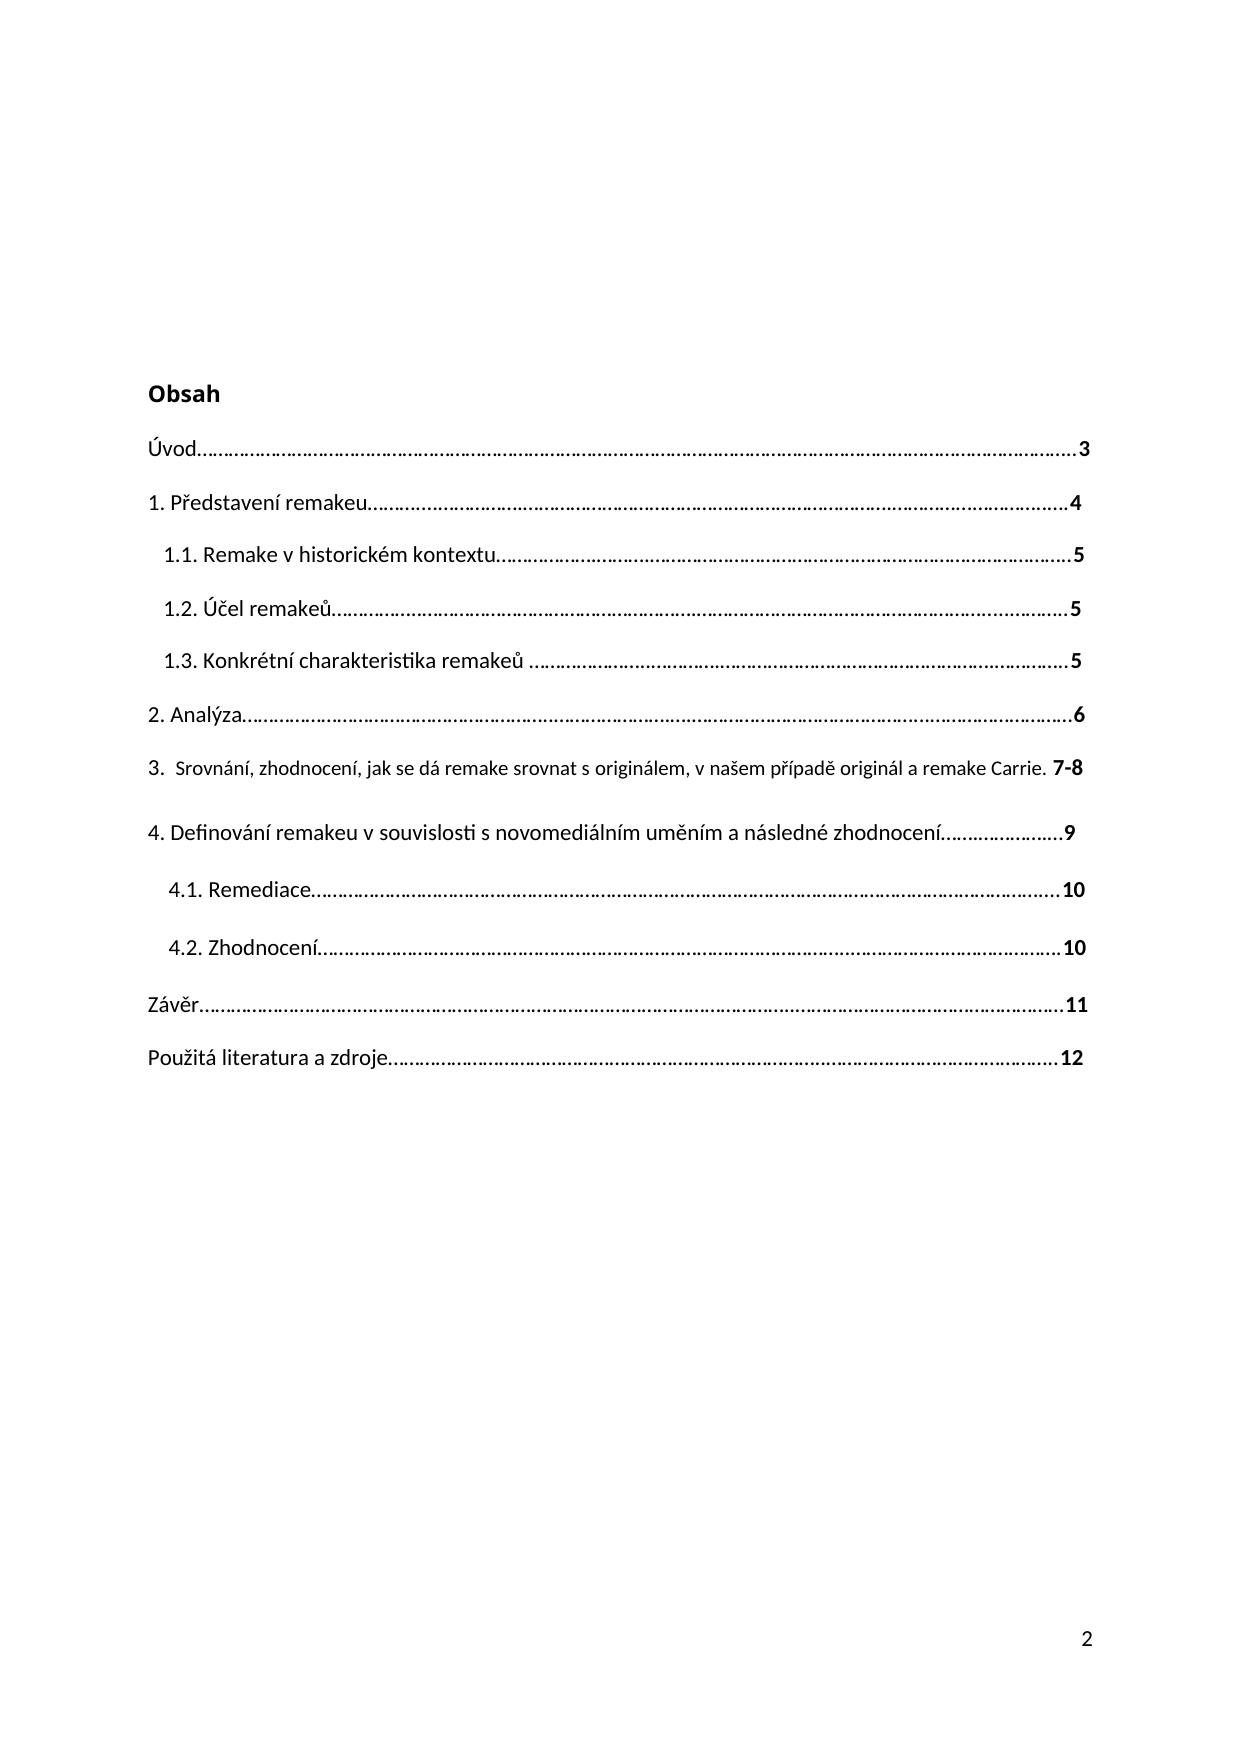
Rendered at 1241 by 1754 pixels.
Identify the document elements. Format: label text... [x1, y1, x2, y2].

text Úvod…………………………………………………………………………………………………………………………………………………..3 [148, 434, 1093, 463]
text Závěr…………………………………………………………………………………………………..……………………………………………11 [148, 990, 1093, 1018]
subtitle 4. Definování remakeu v souvislosti s novomediálním uměním a následné zhodnocení…….………….…9 [148, 818, 1093, 846]
subtitle 4.2. Zhodnocení………………………………………………………………………………………..………………………………….10 [148, 933, 1093, 961]
subtitle 4.1. Remediace…………………………………………………………………………………………………………………………....10 [148, 875, 1093, 903]
text 3. Srovnání, zhodnocení, jak se dá remake srovnat s originálem, v našem případě originál a remake Carrie. 7-8 [148, 753, 1093, 781]
text 1.3. Konkrétní charakteristika remakeů …………………..………….…………………………………………….…………..5 [148, 647, 1093, 675]
text Obsah [148, 378, 1093, 409]
text 1.2. Účel remakeů……………..…………………………………………….……………………………………………….....………..5 [148, 594, 1093, 622]
text 1. Představení remakeu………....…………….…………………………………………………………….…………...…………..….4 [148, 488, 1093, 516]
text 1.1. Remake v historickém kontextu……………….……….……………………………………………………………………..5 [148, 541, 1093, 569]
text Použitá literatura a zdroje………………………………………………………………………..……………………………………..12 [148, 1043, 1093, 1071]
text 2. Analýza…………………………………………………..………………….….……………………………………...………………………6 [148, 700, 1093, 728]
